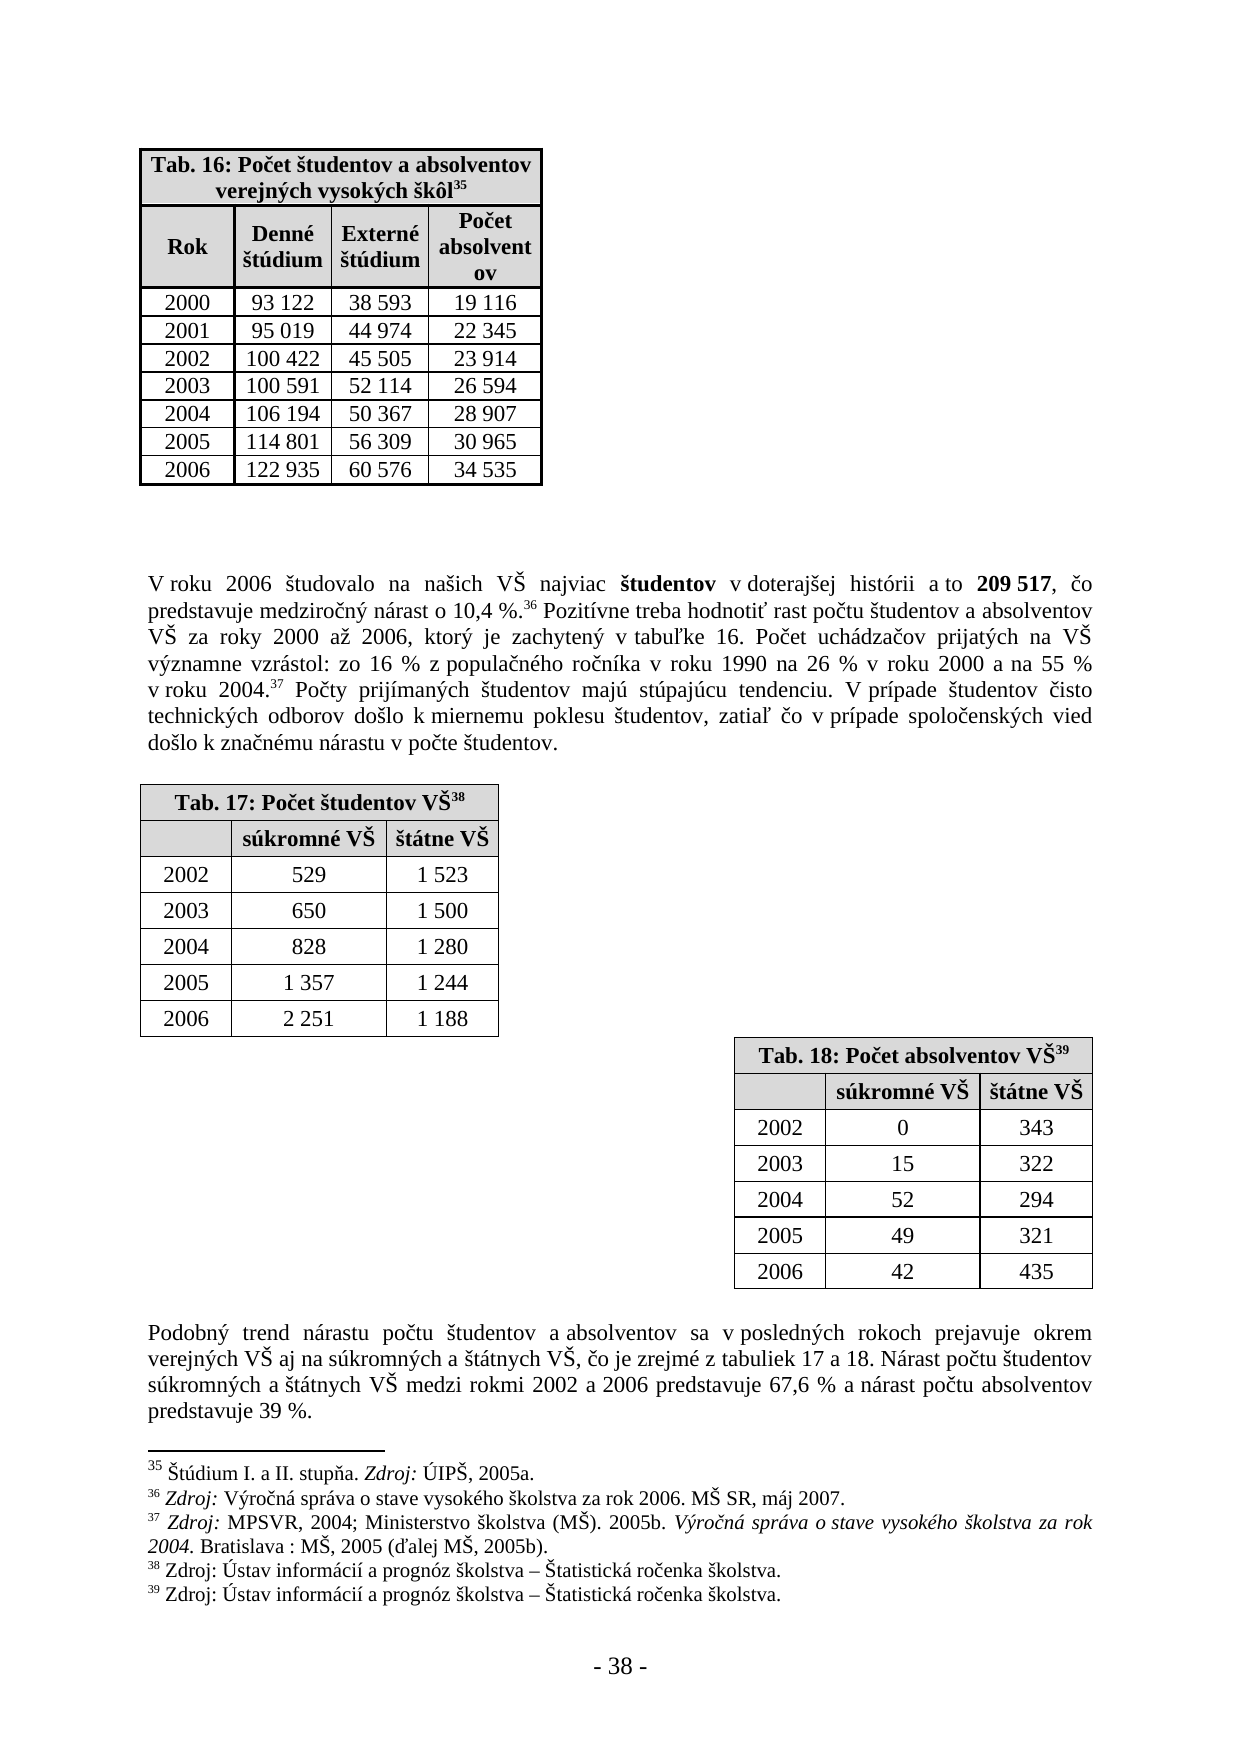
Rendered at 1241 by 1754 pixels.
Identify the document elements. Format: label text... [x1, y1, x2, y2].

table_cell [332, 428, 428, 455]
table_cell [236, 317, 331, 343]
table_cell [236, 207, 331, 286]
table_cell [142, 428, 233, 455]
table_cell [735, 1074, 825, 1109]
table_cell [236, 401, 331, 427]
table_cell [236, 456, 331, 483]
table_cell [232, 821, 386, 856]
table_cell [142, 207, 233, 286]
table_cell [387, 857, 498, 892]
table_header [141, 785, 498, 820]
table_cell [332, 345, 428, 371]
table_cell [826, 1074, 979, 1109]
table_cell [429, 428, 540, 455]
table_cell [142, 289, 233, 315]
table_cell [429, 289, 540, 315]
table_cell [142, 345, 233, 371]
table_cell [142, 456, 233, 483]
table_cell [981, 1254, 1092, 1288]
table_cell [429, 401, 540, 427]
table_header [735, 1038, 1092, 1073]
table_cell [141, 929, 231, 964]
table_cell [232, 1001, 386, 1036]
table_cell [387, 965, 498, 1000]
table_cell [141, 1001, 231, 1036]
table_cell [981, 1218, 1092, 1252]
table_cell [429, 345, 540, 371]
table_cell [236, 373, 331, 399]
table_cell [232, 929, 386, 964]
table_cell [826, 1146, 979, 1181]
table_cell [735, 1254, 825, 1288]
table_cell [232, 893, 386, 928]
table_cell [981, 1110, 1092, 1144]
text V roku 2006 študovalo na našich VŠ najviac študentov v doterajšej histórii a to 209 517, čo predstavuje medziročný nárast o 10,4 %. Pozitívne treba hodnotiť rast počtu študentov a absolventov VŠ za roky 2000 až 2006, ktorý je zachytený v tabuľke 16. Počet uchádzačov prijatých na VŠ významne vzrástol: zo 16 % z populačného ročníka v roku 1990 na 26 % v roku 2000 a na 55 % v roku 2004. Počty prijímaných študentov majú stúpajúcu tendenciu. V prípade študentov čisto technických odborov došlo k miernemu poklesu študentov, zatiaľ čo v prípade spoločenských vied došlo k značnému nárastu v počte študentov. [148, 571, 1092, 755]
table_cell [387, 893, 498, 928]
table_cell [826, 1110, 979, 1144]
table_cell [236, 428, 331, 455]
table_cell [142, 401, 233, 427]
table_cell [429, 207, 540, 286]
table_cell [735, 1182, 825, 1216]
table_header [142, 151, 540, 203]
text Podobný trend nárastu počtu študentov a absolventov sa v posledných rokoch prejavuje okrem verejných VŠ aj na súkromných a štátnych VŠ, čo je zrejmé z tabuliek 18. Nárast počtu študentov súkromných a štátnych VŠ medzi rokmi 2002 a 2006 predstavuje 67,6 % a nárast počtu absolventov predstavuje 39 %. [148, 1318, 1092, 1424]
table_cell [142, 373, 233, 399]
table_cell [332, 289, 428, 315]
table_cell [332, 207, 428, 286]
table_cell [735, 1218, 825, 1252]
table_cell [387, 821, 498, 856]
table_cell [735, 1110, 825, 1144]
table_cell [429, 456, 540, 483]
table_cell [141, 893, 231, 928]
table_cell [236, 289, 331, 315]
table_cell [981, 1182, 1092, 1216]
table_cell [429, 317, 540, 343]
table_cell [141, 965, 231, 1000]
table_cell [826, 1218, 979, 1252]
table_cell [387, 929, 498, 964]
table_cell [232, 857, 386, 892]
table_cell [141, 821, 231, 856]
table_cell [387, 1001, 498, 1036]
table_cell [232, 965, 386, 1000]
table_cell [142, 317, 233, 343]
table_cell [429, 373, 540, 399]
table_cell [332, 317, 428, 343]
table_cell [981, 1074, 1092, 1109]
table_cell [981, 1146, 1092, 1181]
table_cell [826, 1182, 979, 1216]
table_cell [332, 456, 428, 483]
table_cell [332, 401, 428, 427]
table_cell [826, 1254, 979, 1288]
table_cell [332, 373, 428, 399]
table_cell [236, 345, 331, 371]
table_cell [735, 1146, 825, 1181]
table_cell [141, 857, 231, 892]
